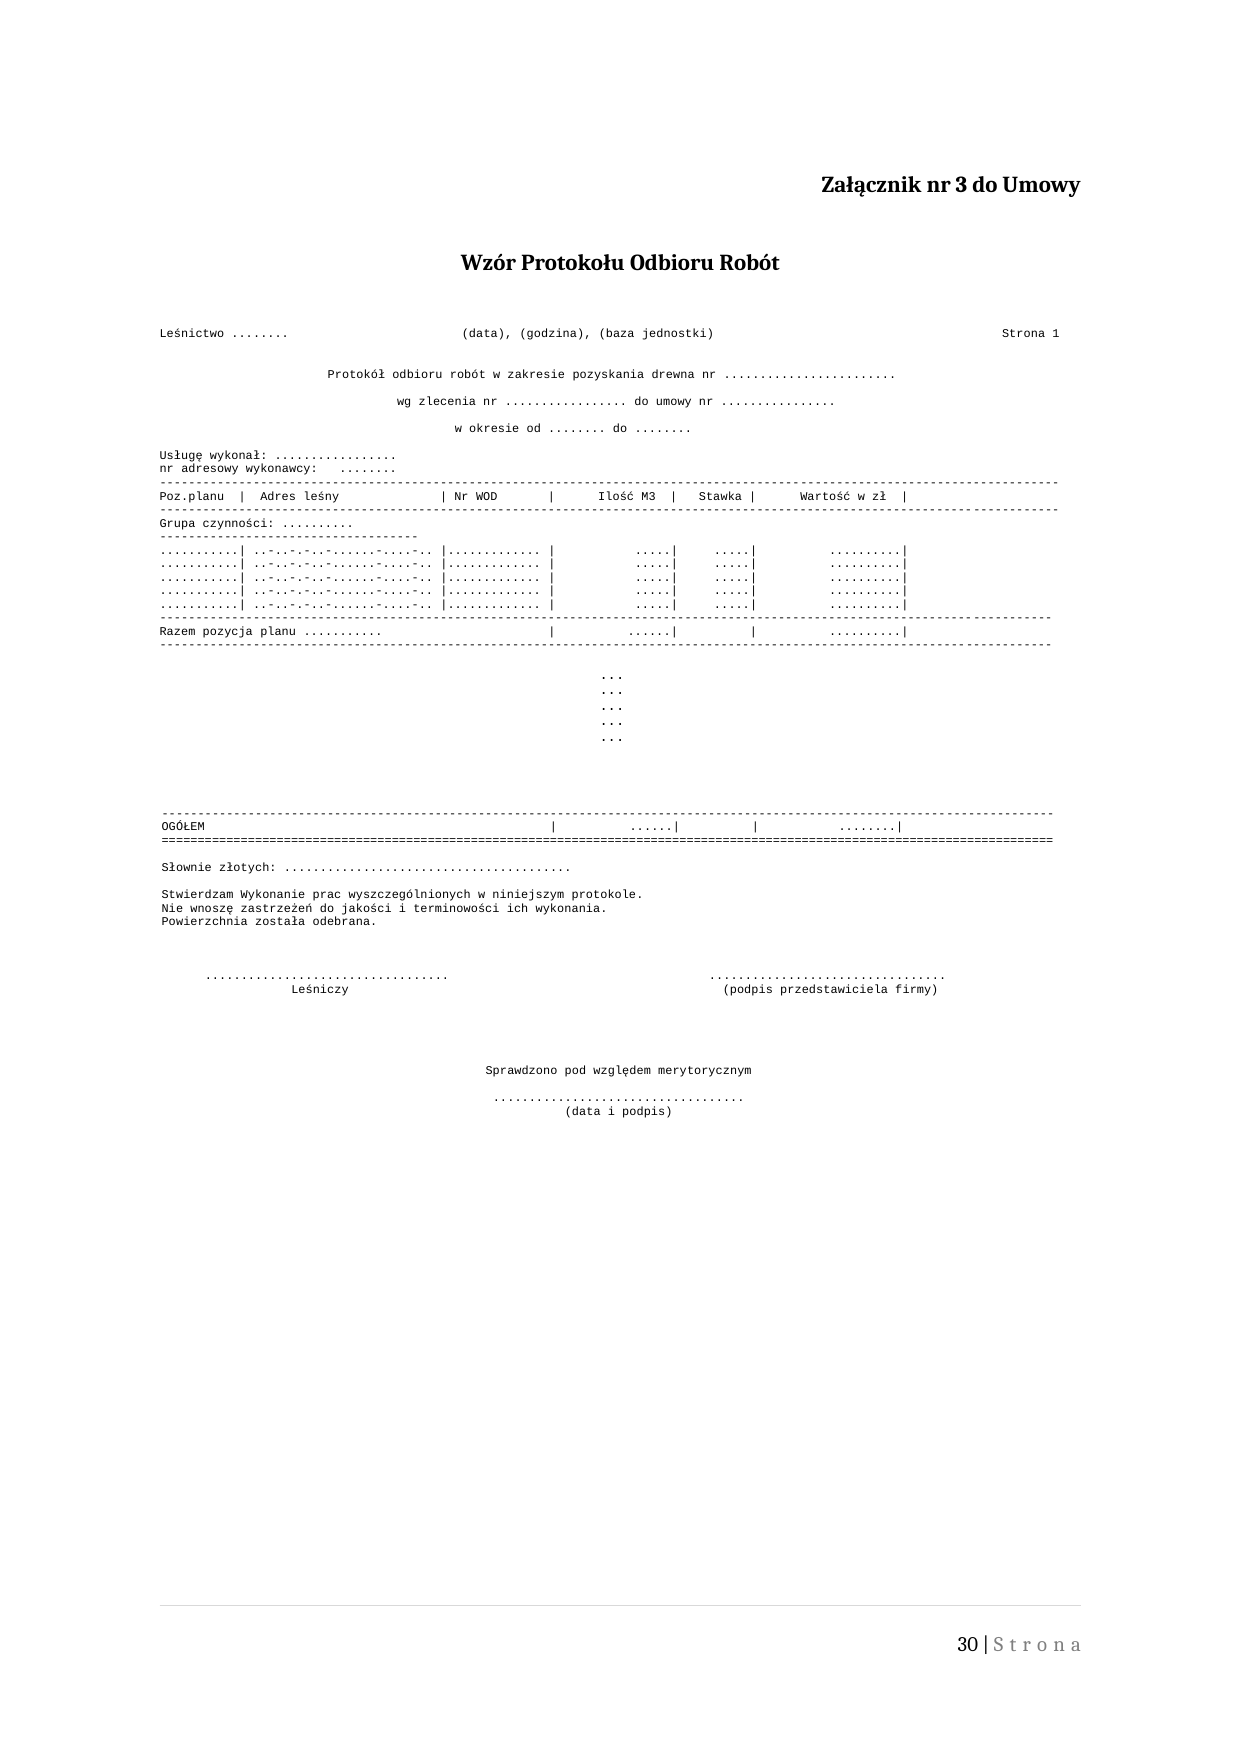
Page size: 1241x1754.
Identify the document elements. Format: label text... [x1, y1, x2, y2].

text Załącznik nr 3 do Umowy [159, 172, 1081, 198]
text Wzór Protokołu Odbioru Robót [159, 250, 1081, 276]
